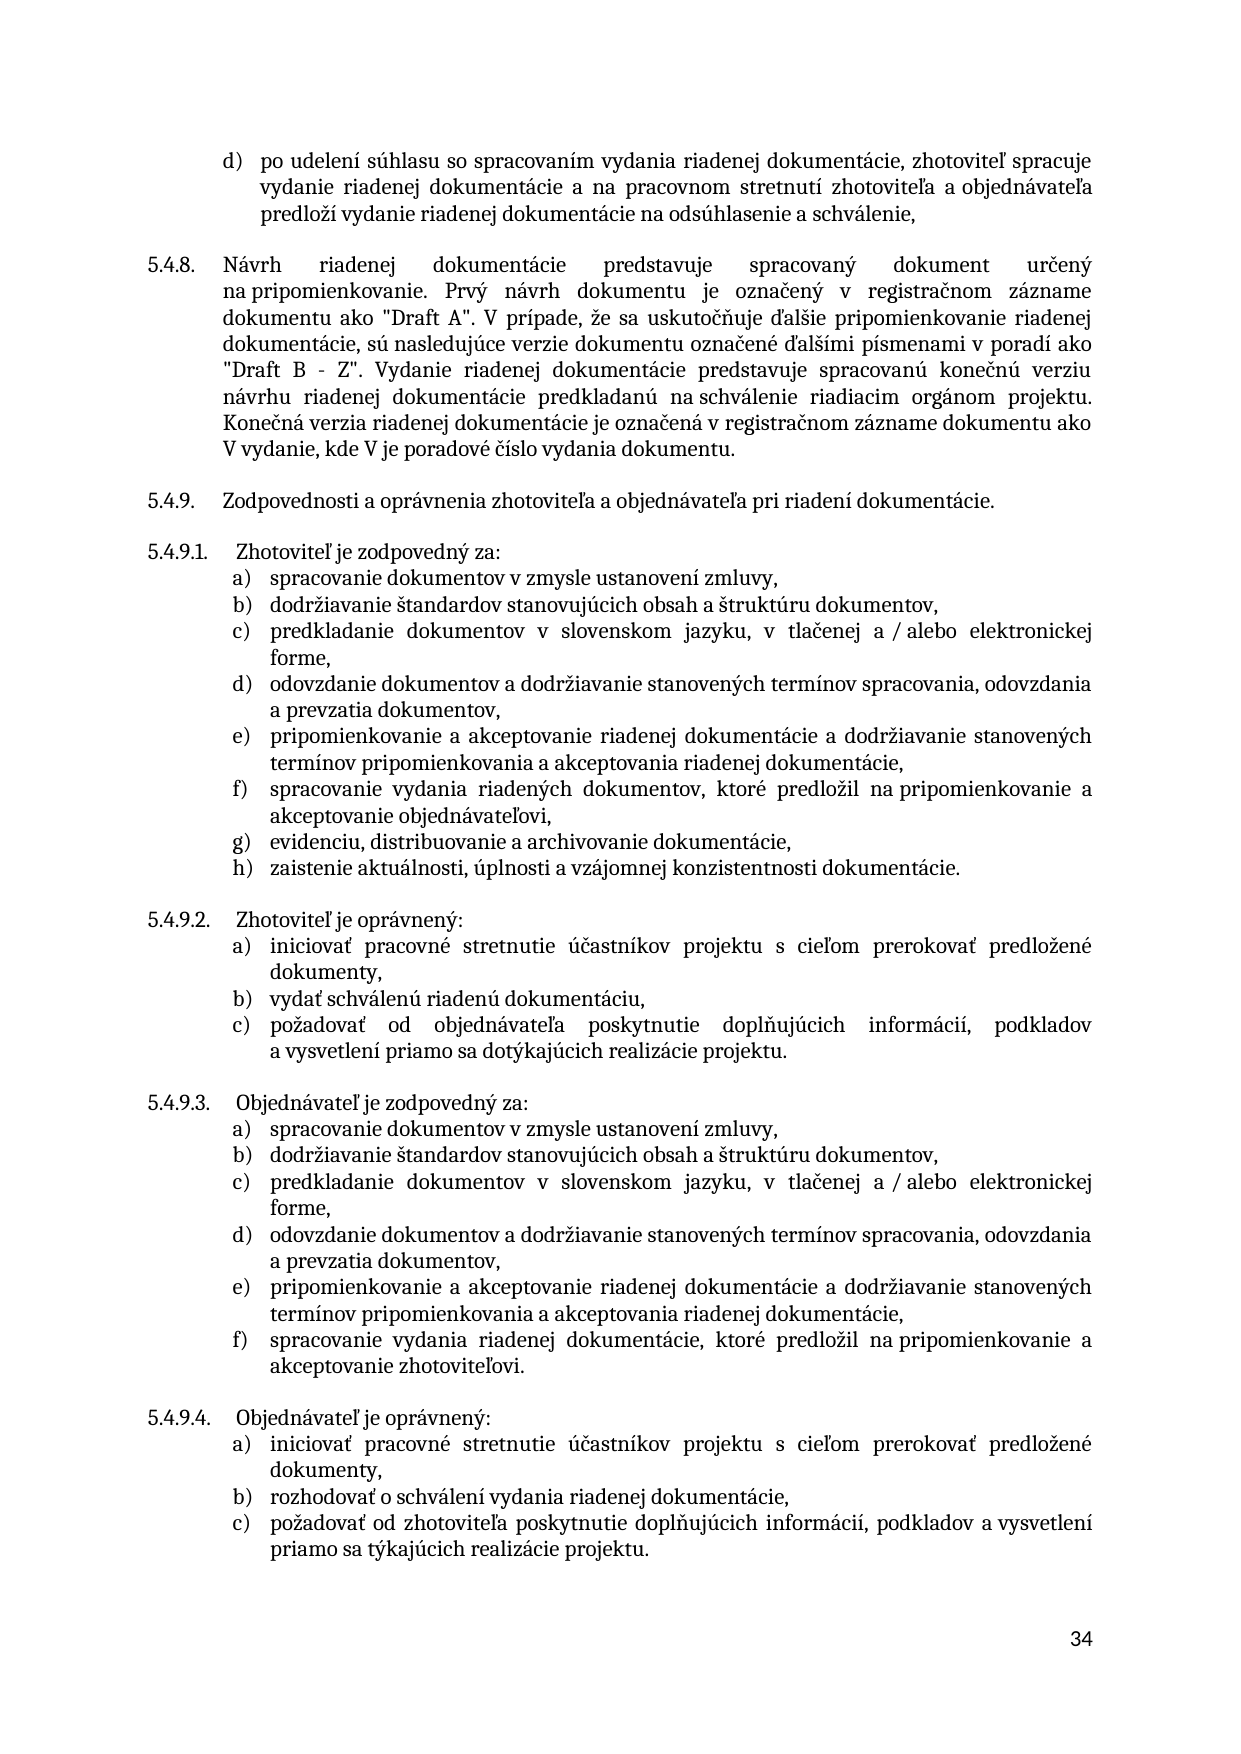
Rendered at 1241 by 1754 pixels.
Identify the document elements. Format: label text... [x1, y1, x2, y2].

list odovzdanie dokumentov a dodržiavanie stanovených termínov spracovania, odovzdania a prevzatia dokumentov, [232, 1221, 1093, 1274]
list Zhotoviteľ je zodpovedný za: [148, 539, 1093, 565]
list pripomienkovanie a akceptovanie riadenej dokumentácie a dodržiavanie stanovených termínov pripomienkovania a akceptovania riadenej dokumentácie, [232, 723, 1093, 776]
list iniciovať pracovné stretnutie účastníkov projektu s cieľom prerokovať predložené dokumenty, [232, 1431, 1093, 1483]
list pripomienkovanie a akceptovanie riadenej dokumentácie a dodržiavanie stanovených termínov pripomienkovania a akceptovania riadenej dokumentácie, [232, 1274, 1093, 1327]
list dodržiavanie štandardov stanovujúcich obsah a štruktúru dokumentov, [232, 1142, 1093, 1169]
list spracovanie dokumentov v zmysle ustanovení zmluvy, [232, 565, 1093, 592]
list Návrh riadenej dokumentácie predstavuje spracovaný dokument určený na pripomienkovanie. Prvý návrh dokumentu je označený v registračnom zázname dokumentu ako "Draft A". V prípade, že sa uskutočňuje ďalšie pripomienkovanie riadenej dokumentácie, sú nasledujúce verzie dokumentu označené ďalšími písmenami v poradí ako "Draft B - Z". Vydanie riadenej dokumentácie predstavuje spracovanú konečnú verziu návrhu riadenej dokumentácie predkladanú na schválenie riadiacim orgánom projektu. Konečná verzia riadenej dokumentácie je označená v registračnom zázname dokumentu ako V vydanie, kde V je poradové číslo vydania dokumentu. [148, 252, 1093, 462]
list evidenciu, distribuovanie a archivovanie dokumentácie, [232, 829, 1093, 855]
list predkladanie dokumentov v slovenskom jazyku, v tlačenej a / alebo elektronickej forme, [232, 1169, 1093, 1221]
list odovzdanie dokumentov a dodržiavanie stanovených termínov spracovania, odovzdania a prevzatia dokumentov, [232, 671, 1093, 723]
list spracovanie vydania riadenej dokumentácie, ktoré predložil na pripomienkovanie a akceptovanie zhotoviteľovi. [232, 1327, 1093, 1379]
list požadovať od zhotoviteľa poskytnutie doplňujúcich informácií, podkladov a vysvetlení priamo sa týkajúcich realizácie projektu. [232, 1510, 1093, 1563]
list vydať schválenú riadenú dokumentáciu, [232, 986, 1093, 1012]
list rozhodovať o schválení vydania riadenej dokumentácie, [232, 1483, 1093, 1510]
list dodržiavanie štandardov stanovujúcich obsah a štruktúru dokumentov, [232, 592, 1093, 618]
list Objednávateľ je zodpovedný za: [148, 1089, 1093, 1116]
list zaistenie aktuálnosti, úplnosti a vzájomnej konzistentnosti dokumentácie. [232, 855, 1093, 881]
list Objednávateľ je oprávnený: [148, 1404, 1093, 1431]
list Zhotoviteľ je oprávnený: [148, 906, 1093, 933]
list po udelení súhlasu so spracovaním vydania riadenej dokumentácie, zhotoviteľ spracuje vydanie riadenej dokumentácie a na pracovnom stretnutí zhotoviteľa a objednávateľa predloží vydanie riadenej dokumentácie na odsúhlasenie a schválenie, [223, 148, 1093, 227]
list predkladanie dokumentov v slovenskom jazyku, v tlačenej a / alebo elektronickej forme, [232, 618, 1093, 671]
list spracovanie dokumentov v zmysle ustanovení zmluvy, [232, 1116, 1093, 1142]
list spracovanie vydania riadených dokumentov, ktoré predložil na pripomienkovanie a akceptovanie objednávateľovi, [232, 776, 1093, 829]
list Zodpovednosti a oprávnenia zhotoviteľa a objednávateľa pri riadení dokumentácie. [148, 487, 1093, 514]
list iniciovať pracovné stretnutie účastníkov projektu s cieľom prerokovať predložené dokumenty, [232, 933, 1093, 986]
list požadovať od objednávateľa poskytnutie doplňujúcich informácií, podkladov a vysvetlení priamo sa dotýkajúcich realizácie projektu. [232, 1012, 1093, 1064]
